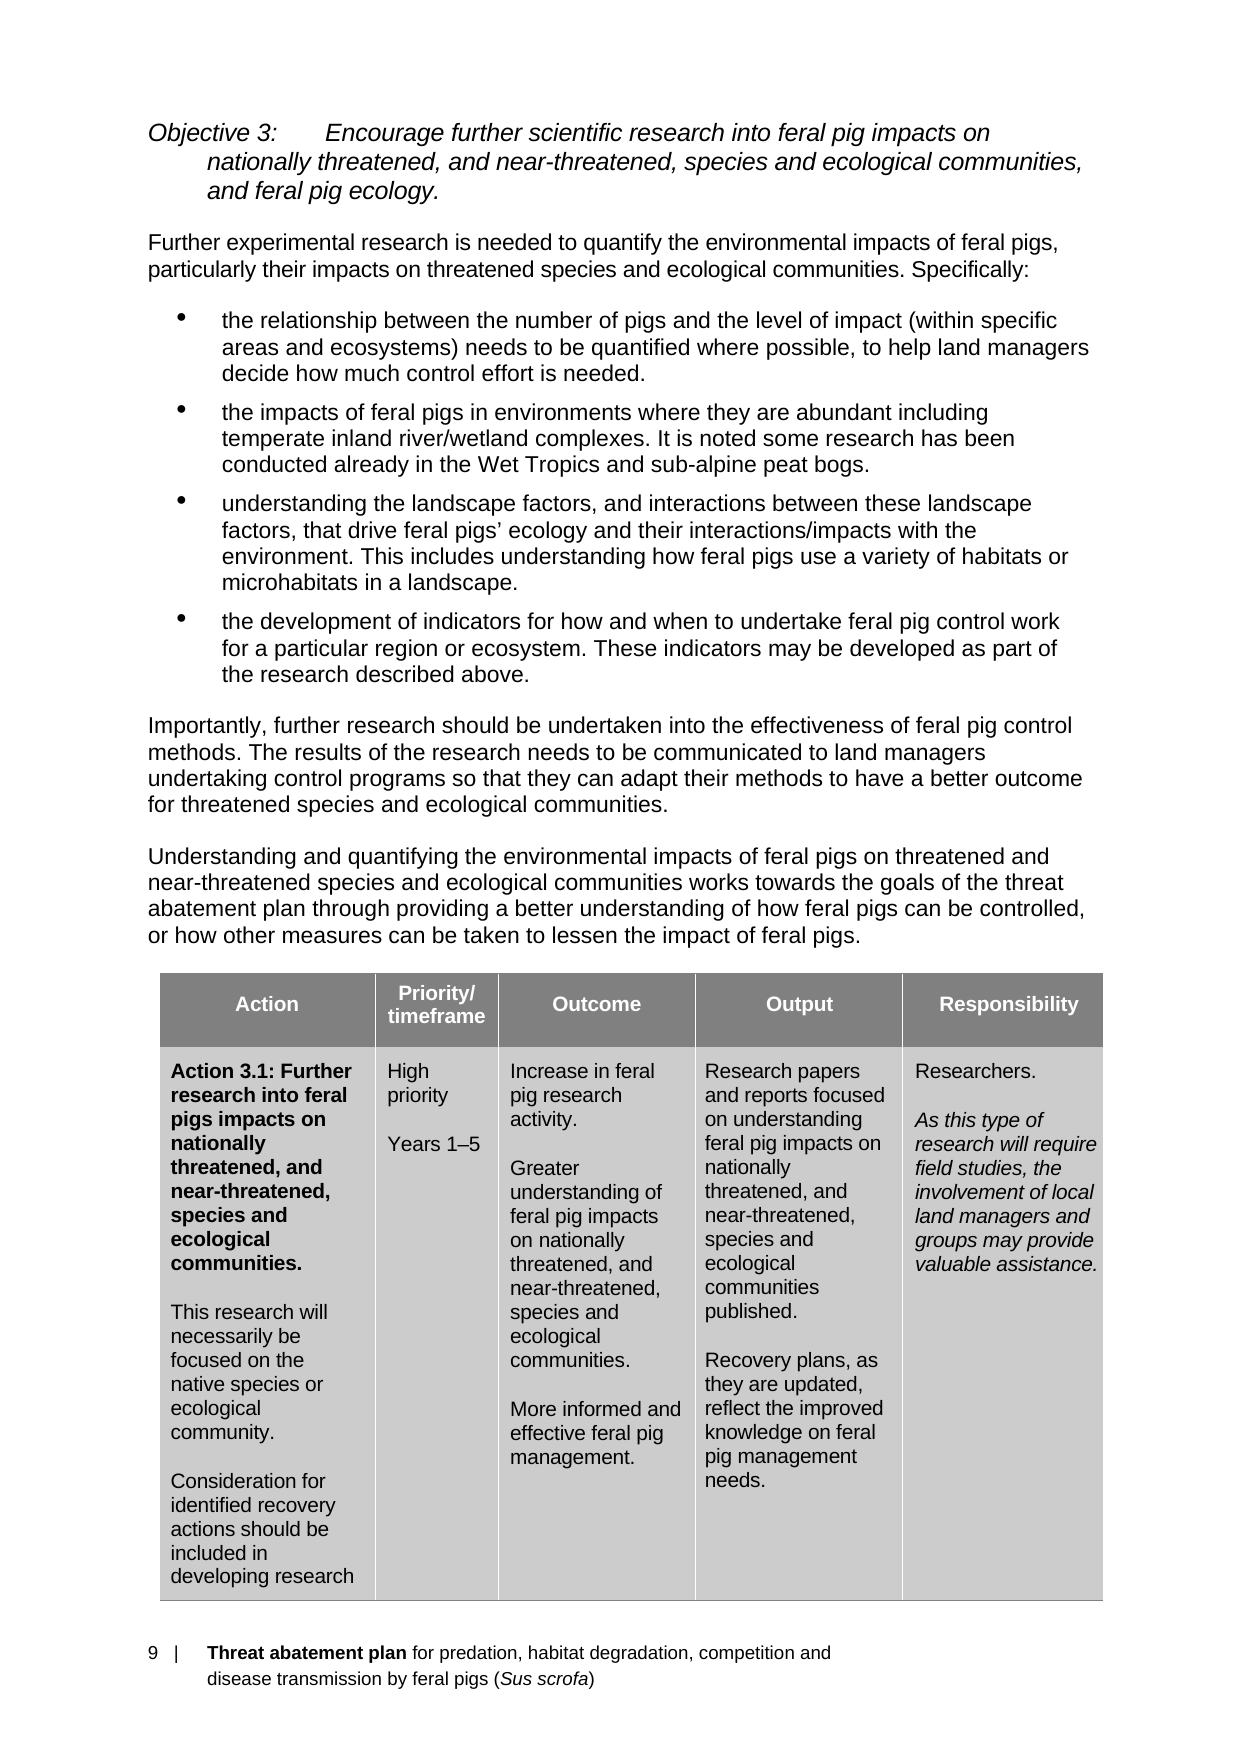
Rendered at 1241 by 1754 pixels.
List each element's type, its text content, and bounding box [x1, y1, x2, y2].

table_header Action [160, 974, 375, 1046]
table_header Responsibility [903, 974, 1103, 1046]
list Importantly, further research should be undertaken into the effectiveness of feral pig control methods. The results of the research needs to be communicated to land managers undertaking control programs so that they can adapt their methods to have a better outcome for threatened species and ecological communities. [148, 712, 1092, 818]
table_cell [499, 1047, 695, 1600]
list the development of indicators for how and when to undertake feral pig control work for a particular region or ecosystem. These indicators may be developed as part of the research described above. [177, 608, 1092, 687]
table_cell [903, 1047, 1103, 1600]
list understanding the landscape factors, and interactions between these landscape factors, that drive feral pigs’ ecology and their interactions/impacts with the environment. This includes understanding how feral pigs use a variety of habitats or microhabitats in a landscape. [177, 490, 1092, 596]
list Understanding and quantifying the environmental impacts of feral pigs on threatened and near-threatened species and ecological communities works towards the goals of the threat abatement plan through providing a better understanding of how feral pigs can be controlled, or how other measures can be taken to lessen the impact of feral pigs. [148, 843, 1092, 948]
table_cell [160, 1047, 375, 1600]
table_header Priority/ timeframe [376, 974, 498, 1046]
table_cell High priority Years 1–5 [376, 1047, 498, 1600]
list the impacts of feral pigs in environments where they are abundant including temperate inland river/wetland complexes. It is noted some research has been conducted already in the Wet Tropics and sub-alpine peat bogs. [177, 399, 1092, 478]
table_header Outcome [499, 974, 695, 1046]
table_header Output [696, 974, 902, 1046]
text Objective 3: Encourage further scientific research into feral pig impacts on nationally threatened, and near-threatened, species and ecological communities, and feral pig ecology. [148, 118, 1092, 204]
list the relationship between the number of pigs and the level of impact (within specific areas and ecosystems) needs to be quantified where possible, to help land managers decide how much control effort is needed. [177, 307, 1092, 386]
text Further experimental research is needed to quantify the environmental impacts of feral pigs, particularly their impacts on threatened species and ecological communities. Specifically: [148, 229, 1092, 282]
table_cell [696, 1047, 902, 1600]
